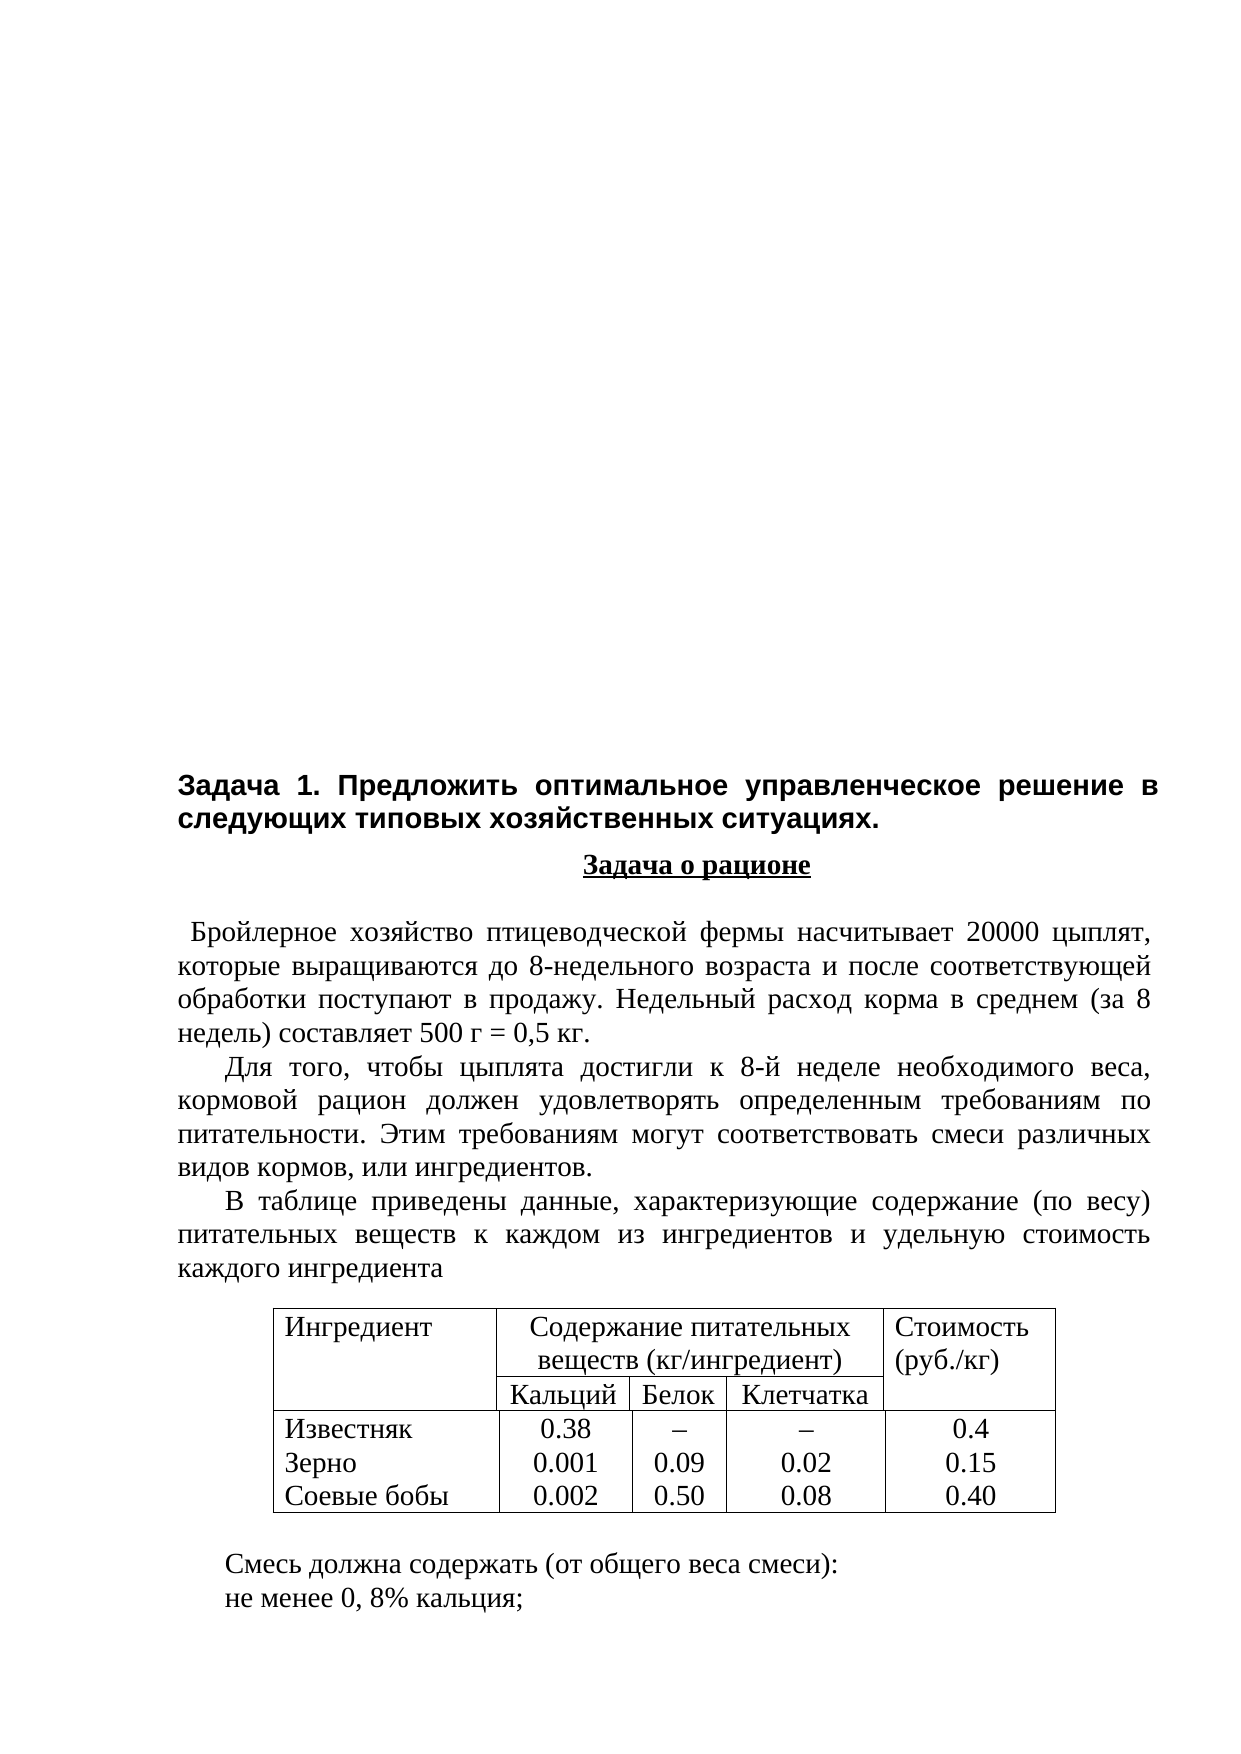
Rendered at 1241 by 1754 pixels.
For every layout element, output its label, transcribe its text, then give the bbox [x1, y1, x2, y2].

table_cell Известняк Зерно Соевые бобы [274, 1411, 499, 1512]
text Для того, чтобы цыплята достигли к 8-й неделе необходимого веса, кормовой рацион должен удовлетворять определенным требованиям по питательности. Этим требованиям могут соответствовать смеси различных видов кормов, или ингредиентов. [177, 1049, 1152, 1183]
table_cell 0.38 0.001 0.002 [500, 1411, 632, 1512]
table_cell Кальций [497, 1377, 629, 1410]
table_cell – 0.02 0.08 [727, 1411, 885, 1512]
table_header Стоимость (руб./кг) [884, 1309, 1055, 1410]
table_header Содержание питательных веществ (кг/ингредиент) [497, 1309, 883, 1376]
text В таблице приведены данные, характеризующие содержание (по весу) питательных веществ к каждом из ингредиентов и удельную стоимость каждого ингредиента [177, 1183, 1152, 1283]
text Задача о рационе [177, 847, 1160, 881]
text Бройлерное хозяйство птицеводческой фермы насчитывает 20000 цыплят, которые выращиваются до 8-недельного возраста и после соответствующей обработки поступают в продажу. Недельный расход корма в среднем (за 8 недель) составляет = . [177, 914, 1152, 1049]
table_cell – 0.09 0.50 [633, 1411, 726, 1512]
text Смесь должна содержать (от общего веса смеси): [177, 1547, 1152, 1580]
table_cell 0.4 0.15 0.40 [886, 1411, 1055, 1512]
table_cell Белок [630, 1377, 726, 1410]
table_header Ингредиент [274, 1309, 496, 1410]
text Задача 1. Предложить оптимальное управленческое решение в следующих типовых хозяйственных ситуациях. [177, 768, 1160, 835]
text не менее 0, 8% кальция; [177, 1580, 1152, 1614]
table_cell Клетчатка [727, 1377, 883, 1410]
